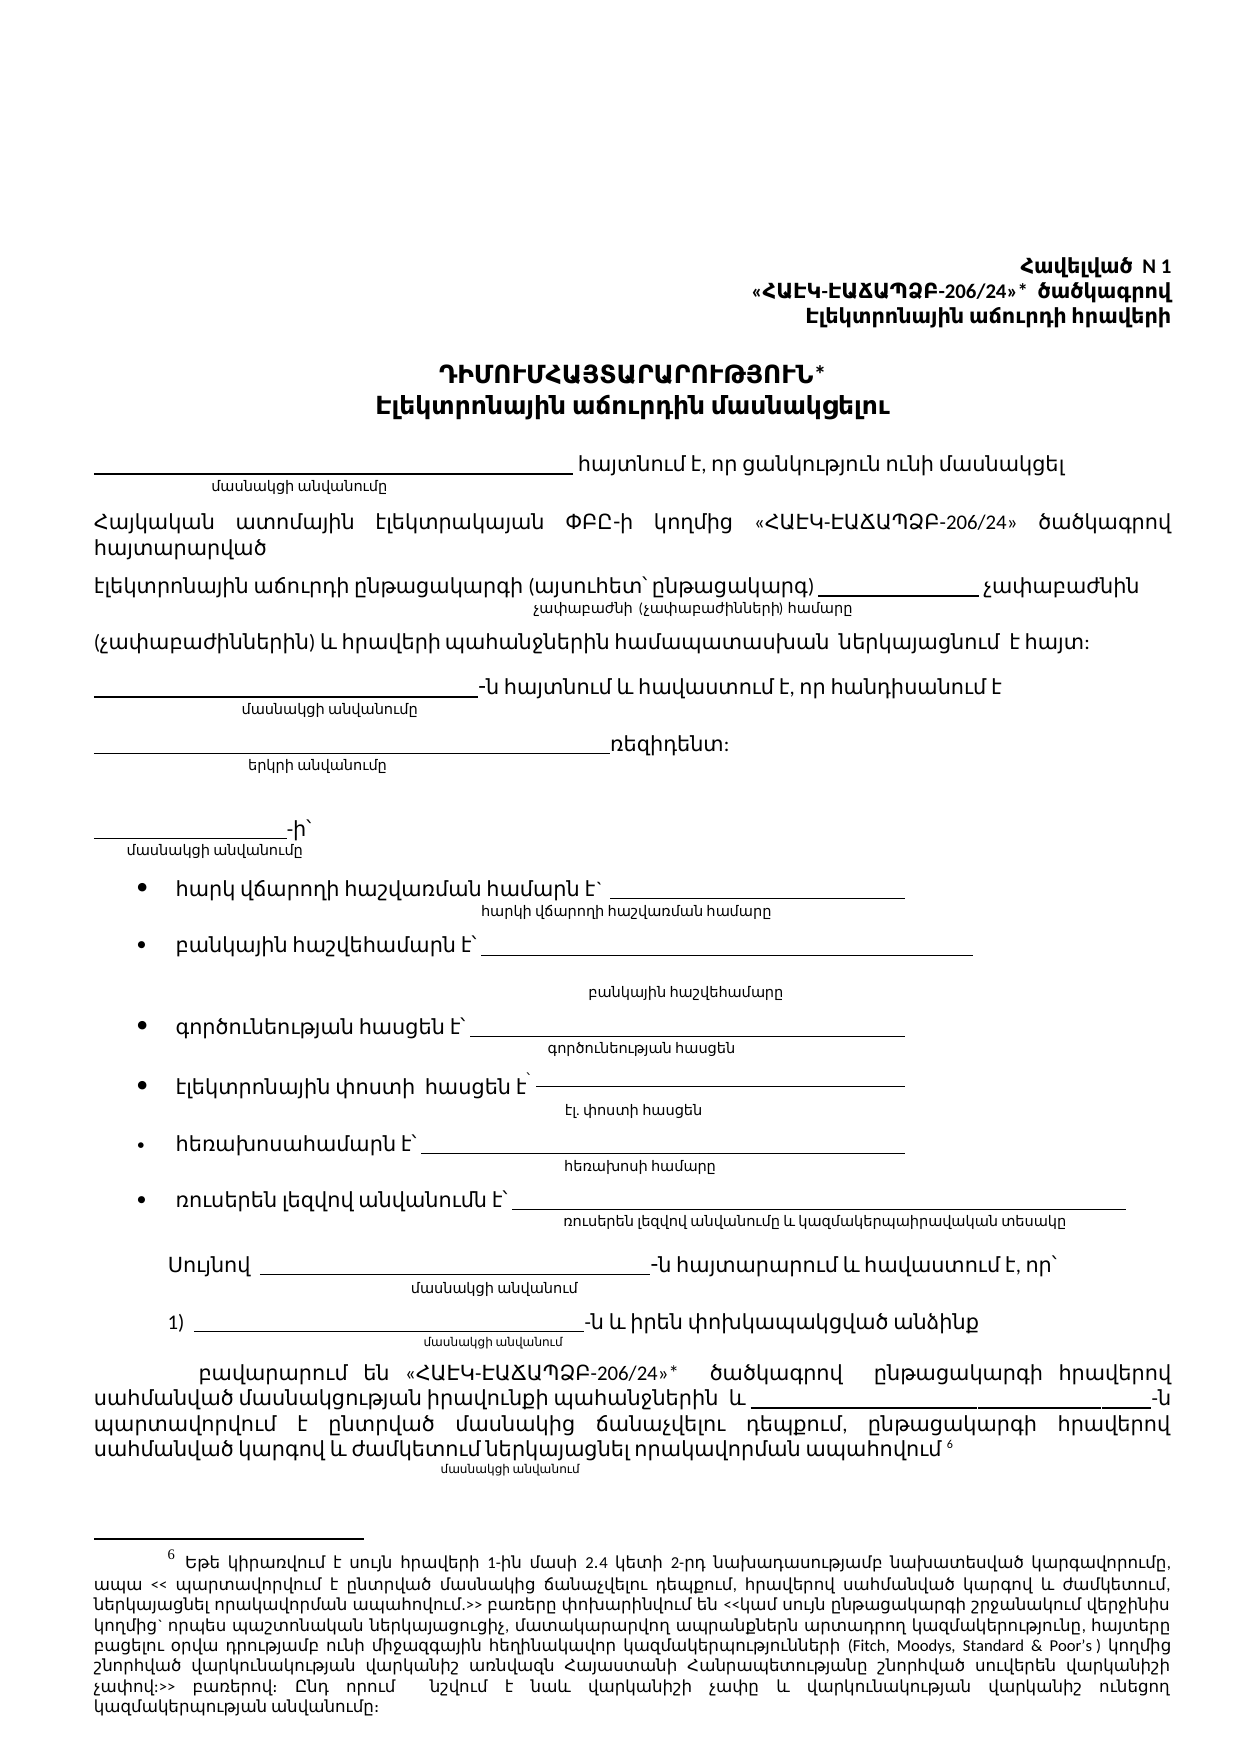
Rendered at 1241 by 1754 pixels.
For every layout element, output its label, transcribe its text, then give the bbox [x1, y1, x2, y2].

text մասնակցի անվանում [94, 1335, 1171, 1360]
text մասնակցի անվանում [94, 1279, 1171, 1309]
text մասնակցի անվանումը [94, 477, 1171, 507]
text էլեկտրոնային աճուրդի ընթացակարգի (այսուհետ՝ ընթացակարգ) չափաբաժնին [94, 573, 1171, 599]
text մասնակցի անվանումը [94, 701, 1171, 731]
text բավարարում են «ՀԱԷԿ-ԷԱՃԱՊՁԲ-206/24»* ծածկագրով ընթացակարգի հրավերով սահմանված մասնակցության իրավունքի պահանջներին և -ն պարտավորվում է ընտրված մասնակից ճանաչվելու դեպքում, ընթացակարգի հրավերով սահմանված կարգով և ժամկետում ներկայացնել որակավորման ապահովում [94, 1360, 1171, 1462]
subtitle Էլեկտրոնային աճուրդին մասնակցելու [94, 390, 1171, 421]
text էլ. փոստի հասցեն [94, 1101, 1171, 1131]
list ռուսերեն լեզվով անվանումն է՝ [138, 1187, 1171, 1213]
text Հայկական ատոմային էլեկտրակայան ՓԲԸ-ի կողմից «ՀԱԷԿ-ԷԱՃԱՊՁԲ-206/24» ծածկագրով հայտարարված [94, 507, 1171, 561]
text Սույնով -ն հայտարարում և հավաստում է, որ՝ [94, 1248, 1171, 1279]
text մասնակցի անվանում [94, 1462, 1171, 1487]
list գործունեության հասցեն է՝ [138, 1014, 1171, 1040]
list բանկային հաշվեհամարն է՝ [138, 933, 1171, 983]
text հեռախոսի համարը [462, 1157, 1171, 1187]
text հայտնում է, որ ցանկություն ունի մասնակցել [94, 451, 1171, 477]
text երկրի անվանումը [94, 756, 1171, 787]
text ԴԻՄՈՒՄՀԱՅՏԱՐԱՐՈՒԹՅՈՒՆ* [94, 360, 1171, 390]
text բանկային հաշվեհամարը [94, 983, 1171, 1014]
text Հավելված N 1 [94, 253, 1171, 278]
text «ՀԱԷԿ-ԷԱՃԱՊՁԲ-206/24»* ծածկագրով [94, 278, 1171, 304]
text մասնակցի անվանումը [94, 841, 1171, 872]
text Էլեկտրոնային աճուրդի հրավերի [94, 304, 1171, 329]
text ռուսերեն լեզվով անվանումը և կազմակերպաիրավական տեսակը [94, 1213, 1171, 1243]
text -ի՝ [94, 816, 1171, 841]
text չափաբաժնի (չափաբաժինների) համարը [94, 599, 1171, 629]
text գործունեության հասցեն [94, 1040, 1171, 1070]
list հարկ վճարողի հաշվառման համարն է` [138, 872, 1171, 902]
text -ն հայտնում և հավաստում է, որ հանդիսանում է [94, 670, 1171, 701]
text (չափաբաժիններին) և հրավերի պահանջներին համապատասխան ներկայացնում է հայտ: [94, 629, 1171, 655]
text ռեզիդենտ: [94, 731, 1171, 756]
text հարկի վճարողի հաշվառման համարը [94, 902, 1171, 933]
list հեռախոսահամարն է՝ [138, 1131, 1171, 1157]
text 1) -ն և իրեն փոխկապակցված անձինք [94, 1309, 1171, 1335]
list էլեկտրոնային փոստի հասցեն է՝ [138, 1070, 1171, 1101]
